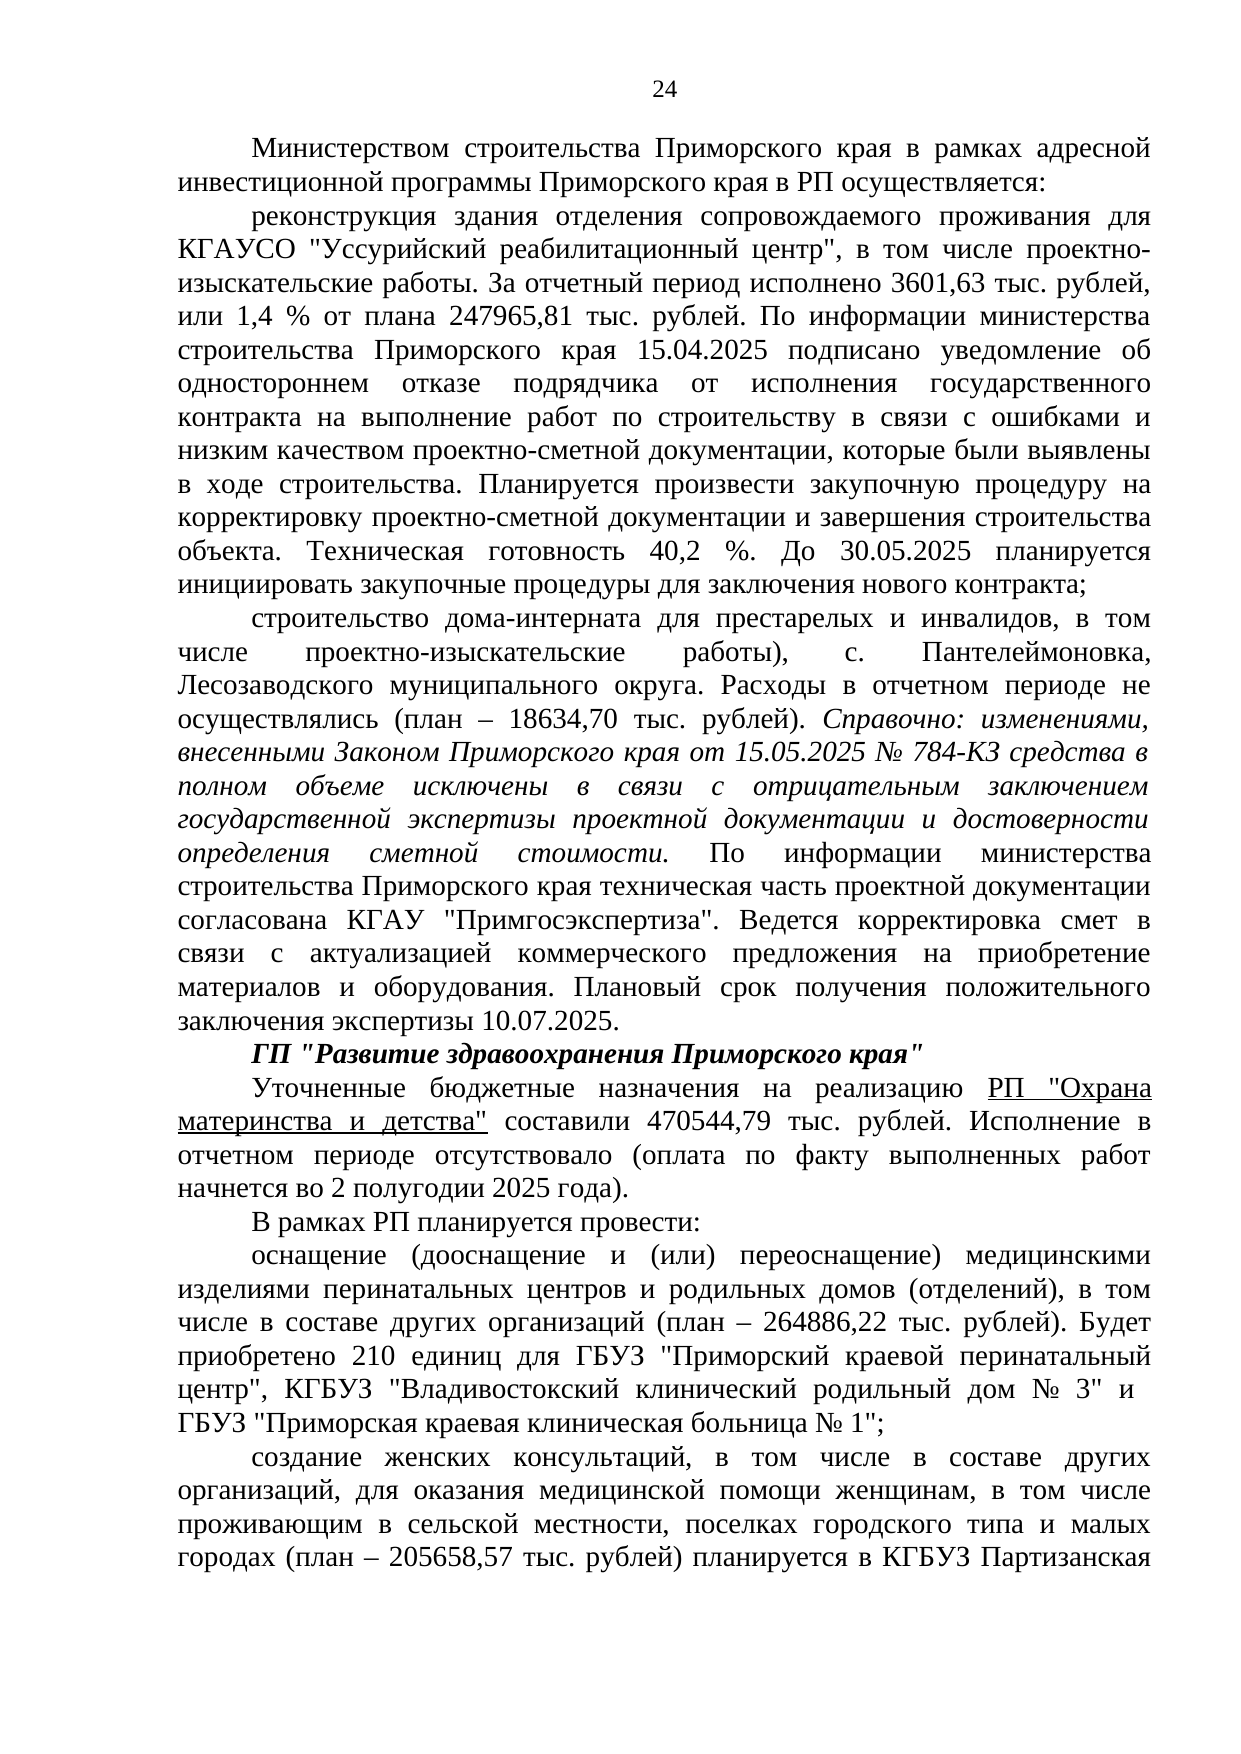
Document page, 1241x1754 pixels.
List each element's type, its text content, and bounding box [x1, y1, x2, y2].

text Уточненные бюджетные назначения на реализацию РП "Охрана материнства и детства" составили 470544,79 тыс. рублей. Исполнение в отчетном периоде отсутствовало (оплата по факту выполненных работ начнется во 2 полугодии 2025 года). [177, 1070, 1152, 1204]
text реконструкция здания отделения сопровождаемого проживания для КГАУСО "Уссурийский реабилитационный центр", в том числе проектно-изыскательские работы. За отчетный период исполнено 3601,63 тыс. рублей, или 1,4 % от плана 247965,81 тыс. рублей. По информации министерства строительства Приморского края 15.04.2025 подписано уведомление об одностороннем отказе подрядчика от исполнения государственного контракта на выполнение работ по строительству в связи с ошибками и низким качеством проектно-сметной документации, которые были выявлены в ходе строительства. Планируется произвести закупочную процедуру на корректировку проектно-сметной документации и завершения строительства объекта. Техническая готовность 40,2 %. До 30.05.2025 планируется инициировать закупочные процедуры для заключения нового контракта; [177, 198, 1152, 600]
text В рамках РП планируется провести: [177, 1204, 1152, 1237]
text ГП "Развитие здравоохранения Приморского края" [177, 1036, 1152, 1070]
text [177, 1439, 1152, 1573]
text оснащение (дооснащение и (или) переоснащение) медицинскими изделиями перинатальных центров и родильных домов (отделений), в том числе в составе других организаций (план – 264886,22 тыс. рублей). Будет приобретено 210 единиц для ГБУЗ "Приморский краевой перинатальный центр", КГБУЗ "Владивостокский клинический родильный дом № 3" и ГБУЗ "Приморская краевая клиническая больница № 1"; [177, 1237, 1152, 1439]
text Министерством строительства Приморского края в рамках адресной инвестиционной программы Приморского края в РП осуществляется: [177, 131, 1152, 198]
text cтроительство дома-интерната для престарелых и инвалидов, в том числе проектно-изыскательские работы), с. Пантелеймоновка, Лесозаводского муниципального округа. Расходы в отчетном периоде не осуществлялись (план – 18634,70 тыс. рублей). Справочно: изменениями, внесенными Законом Приморского края от 15.05.2025 № 784-КЗ средства в полном объеме исключены в связи с отрицательным заключением государственной экспертизы проектной документации и достоверности определения сметной стоимости. По информации министерства строительства Приморского края техническая часть проектной документации согласована КГАУ "Примгосэкспертиза". Ведется корректировка смет в связи с актуализацией коммерческого предложения на приобретение материалов и оборудования. Плановый срок получения положительного заключения экспертизы 10.07.2025. [177, 600, 1152, 1036]
